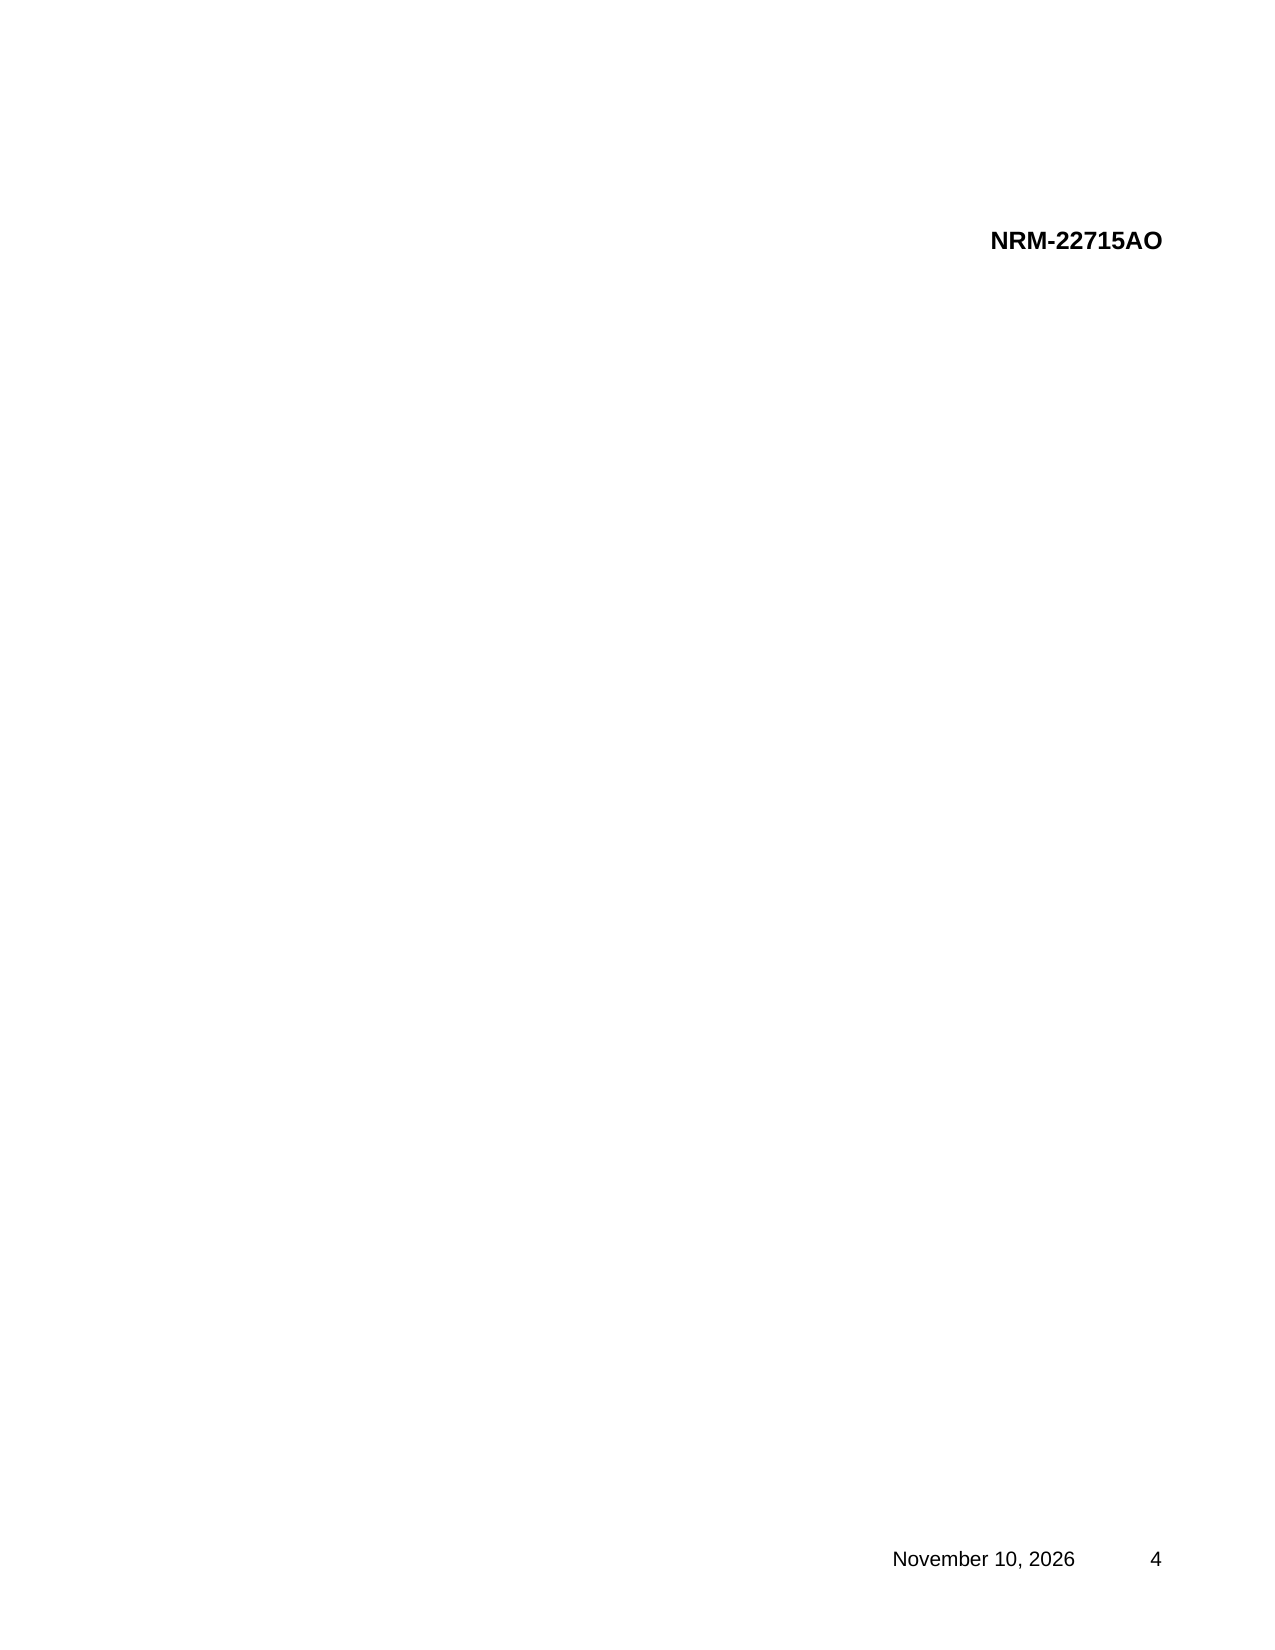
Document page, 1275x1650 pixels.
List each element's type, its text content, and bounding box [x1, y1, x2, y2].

text NRM-22715AO [112, 226, 1162, 254]
